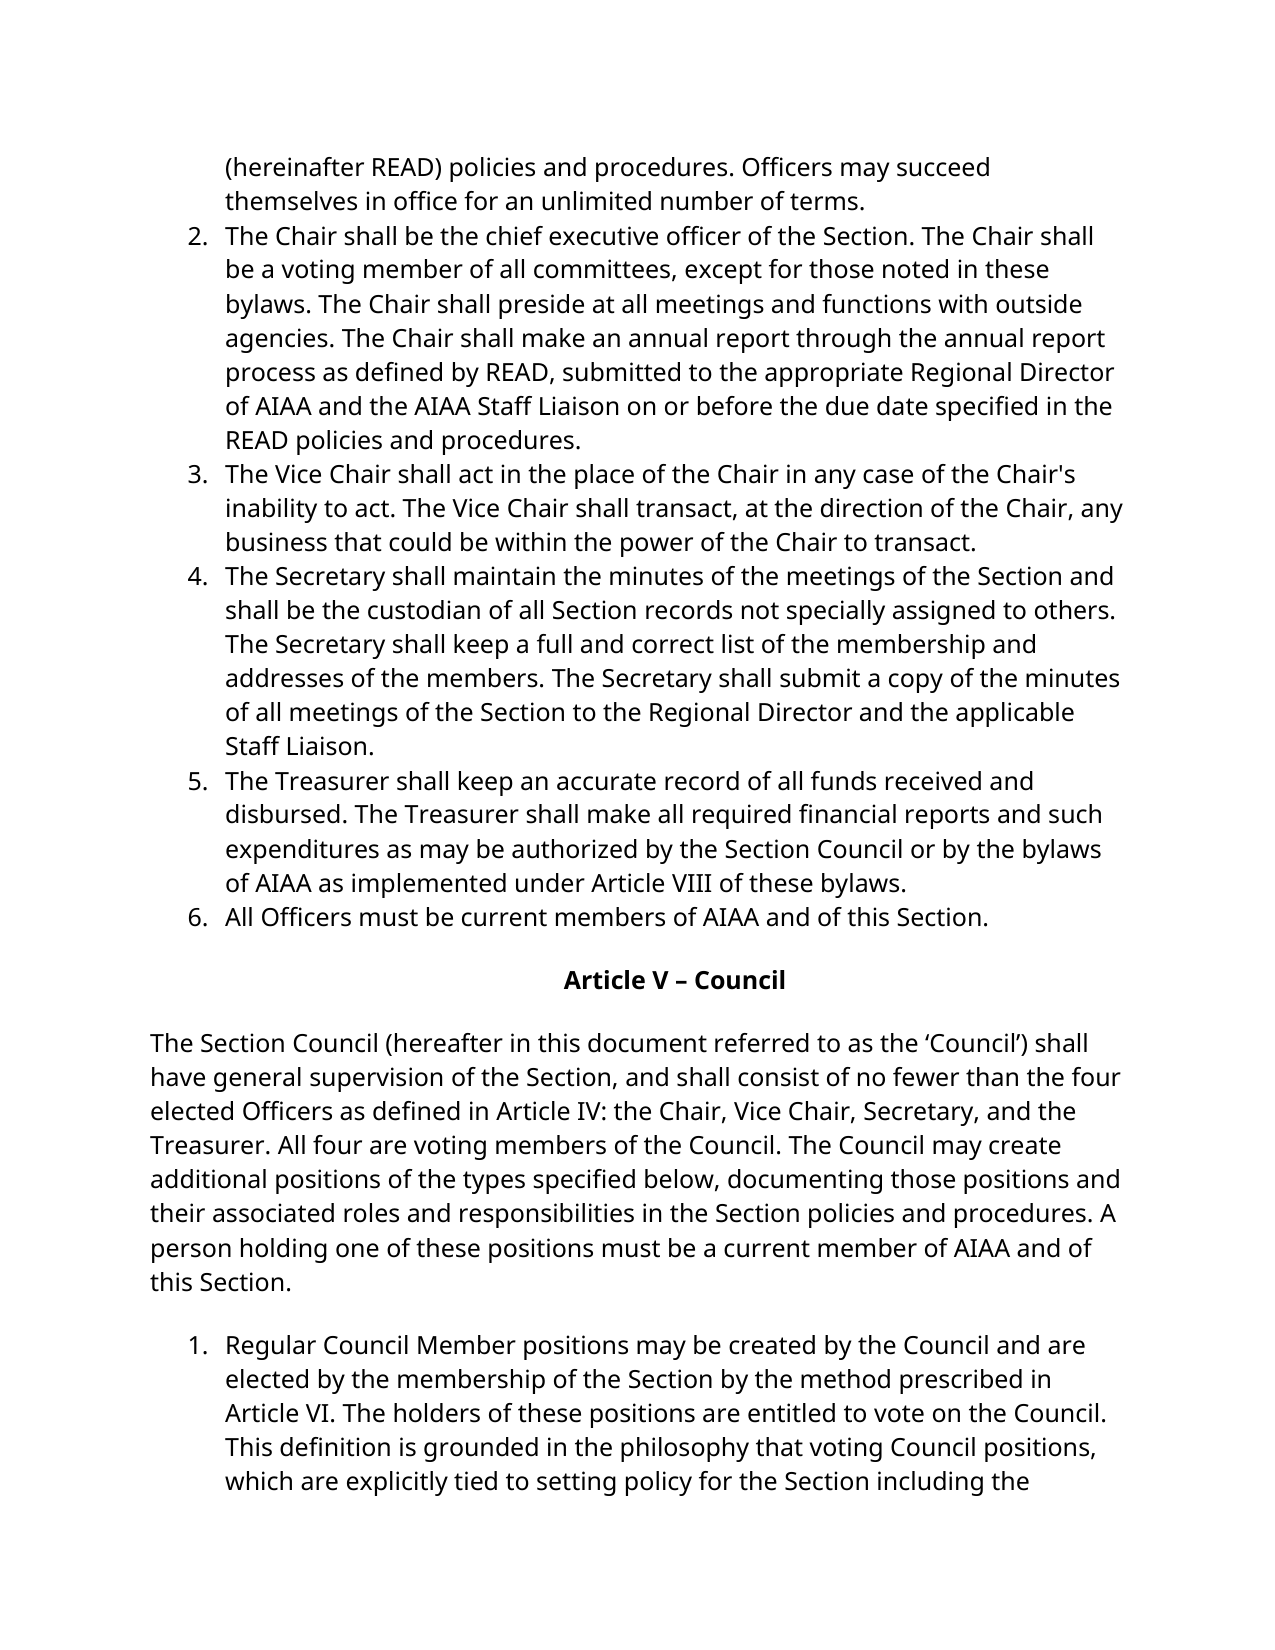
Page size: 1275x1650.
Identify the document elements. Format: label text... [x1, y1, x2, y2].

text The Section Council (hereafter in this document referred to as the ‘Council’) shall have general supervision of the Section, and shall consist of no fewer than the four elected Officers as defined in Article IV: the Chair, Vice Chair, Secretary, and the Treasurer. All four are voting members of the Council. The Council may create additional positions of the types specified below, documenting those positions and their associated roles and responsibilities in the Section policies and procedures. A person holding one of these positions must be a current member of AIAA and of this Section. [150, 1026, 1125, 1298]
list The Secretary shall maintain the minutes of the meetings of the Section and shall be the custodian of all Section records not specially assigned to others. The Secretary shall keep a full and correct list of the membership and addresses of the members. The Secretary shall submit a copy of the minutes of all meetings of the Section to the Regional Director and the applicable Staff Liaison. [187, 559, 1125, 763]
list All Officers must be current members of AIAA and of this Section. [187, 899, 1125, 933]
list The Chair shall be the chief executive officer of the Section. The Chair shall be a voting member of all committees, except for those noted in these bylaws. The Chair shall preside at all meetings and functions with outside agencies. The Chair shall make an annual report through the annual report process as defined by READ, submitted to the appropriate Regional Director of AIAA and the AIAA Staff Liaison on or before the due date specified in the READ policies and procedures. [187, 218, 1125, 457]
list The Vice Chair shall act in the place of the Chair in any case of the Chair's inability to act. The Vice Chair shall transact, at the direction of the Chair, any business that could be within the power of the Chair to transact. [187, 457, 1125, 559]
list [187, 150, 1125, 218]
list The Treasurer shall keep an accurate record of all funds received and disbursed. The Treasurer shall make all required financial reports and such expenditures as may be authorized by the Section Council or by the bylaws of AIAA as implemented under Article VIII of these bylaws. [187, 763, 1125, 899]
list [187, 1327, 1125, 1498]
text Article V – Council [225, 963, 1125, 997]
